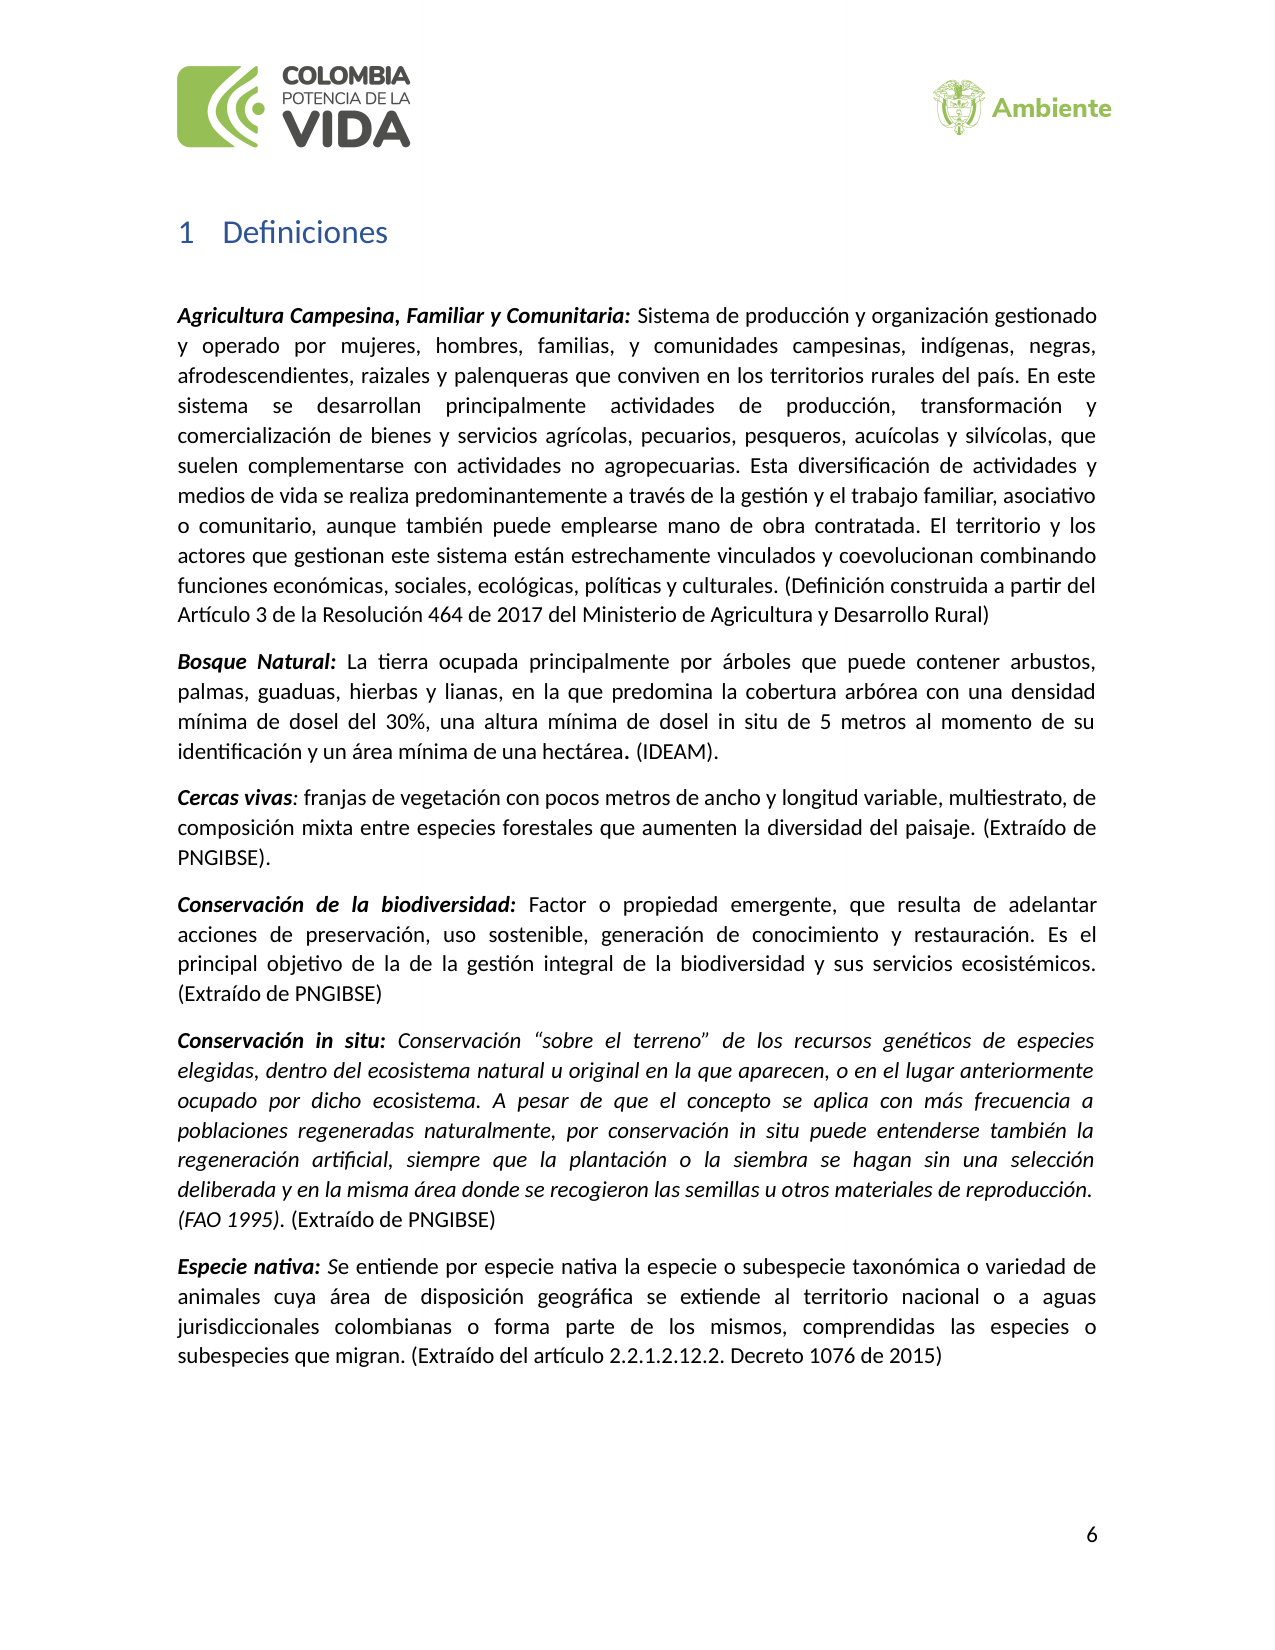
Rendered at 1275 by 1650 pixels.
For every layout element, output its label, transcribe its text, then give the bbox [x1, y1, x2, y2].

text Conservación in situ: Conservación “sobre el terreno” de los recursos genéticos de especies elegidas, dentro del ecosistema natural u original en la que aparecen, o en el lugar anteriormente ocupado por dicho ecosistema. A pesar de que el concepto se aplica con más frecuencia a poblaciones regeneradas naturalmente, por conservación in situ puede entenderse también la regeneración artificial, siempre que la plantación o la siembra se hagan sin una selección deliberada y en la misma área donde se recogieron las semillas u otros materiales de reproducción. (FAO 1995). (Extraído de PNGIBSE) [177, 1026, 1098, 1233]
subtitle Definiciones [177, 211, 1098, 252]
text Bosque Natural: La tierra ocupada principalmente por árboles que puede contener arbustos, palmas, guaduas, hierbas y lianas, en la que predomina la cobertura arbórea con una densidad mínima de dosel del 30%, una altura mínima de dosel in situ de 5 metros al momento de su identificación y un área mínima de una hectárea. (IDEAM). [177, 647, 1098, 765]
text Conservación de la biodiversidad: Factor o propiedad emergente, que resulta de adelantar acciones de preservación, uso sostenible, generación de conocimiento y restauración. Es el principal objetivo de la de la gestión integral de la biodiversidad y sus servicios ecosistémicos. (Extraído de PNGIBSE) [177, 890, 1098, 1007]
text Cercas vivas: franjas de vegetación con pocos metros de ancho y longitud variable, multiestrato, de composición mixta entre especies forestales que aumenten la diversidad del paisaje. (Extraído de PNGIBSE). [177, 783, 1098, 871]
picture [0, 0, 1272, 1323]
text Agricultura Campesina, Familiar y Comunitaria: Sistema de producción y organización gestionado y operado por mujeres, hombres, familias, y comunidades campesinas, indígenas, negras, afrodescendientes, raizales y palenqueras que conviven en los territorios rurales del país. En este sistema se desarrollan principalmente actividades de producción, transformación y comercialización de bienes y servicios agrícolas, pecuarios, pesqueros, acuícolas y silvícolas, que suelen complementarse con actividades no agropecuarias. Esta diversificación de actividades y medios de vida se realiza predominantemente a través de la gestión y el trabajo familiar, asociativo o comunitario, aunque también puede emplearse mano de obra contratada. El territorio y los actores que gestionan este sistema están estrechamente vinculados y coevolucionan combinando funciones económicas, sociales, ecológicas, políticas y culturales. (Definición construida a partir del Artículo 3 de la Resolución 464 de 2017 del Ministerio de Agricultura y Desarrollo Rural) [177, 302, 1098, 629]
text Especie nativa: Se entiende por especie nativa la especie o subespecie taxonómica o variedad de animales cuya área de disposición geográfica se extiende al territorio nacional o a aguas jurisdiccionales colombianas o forma parte de los mismos, comprendidas las especies o subespecies que migran. (Extraído del artículo 2.2.1.2.12.2. Decreto 1076 de 2015) [177, 1252, 1098, 1370]
